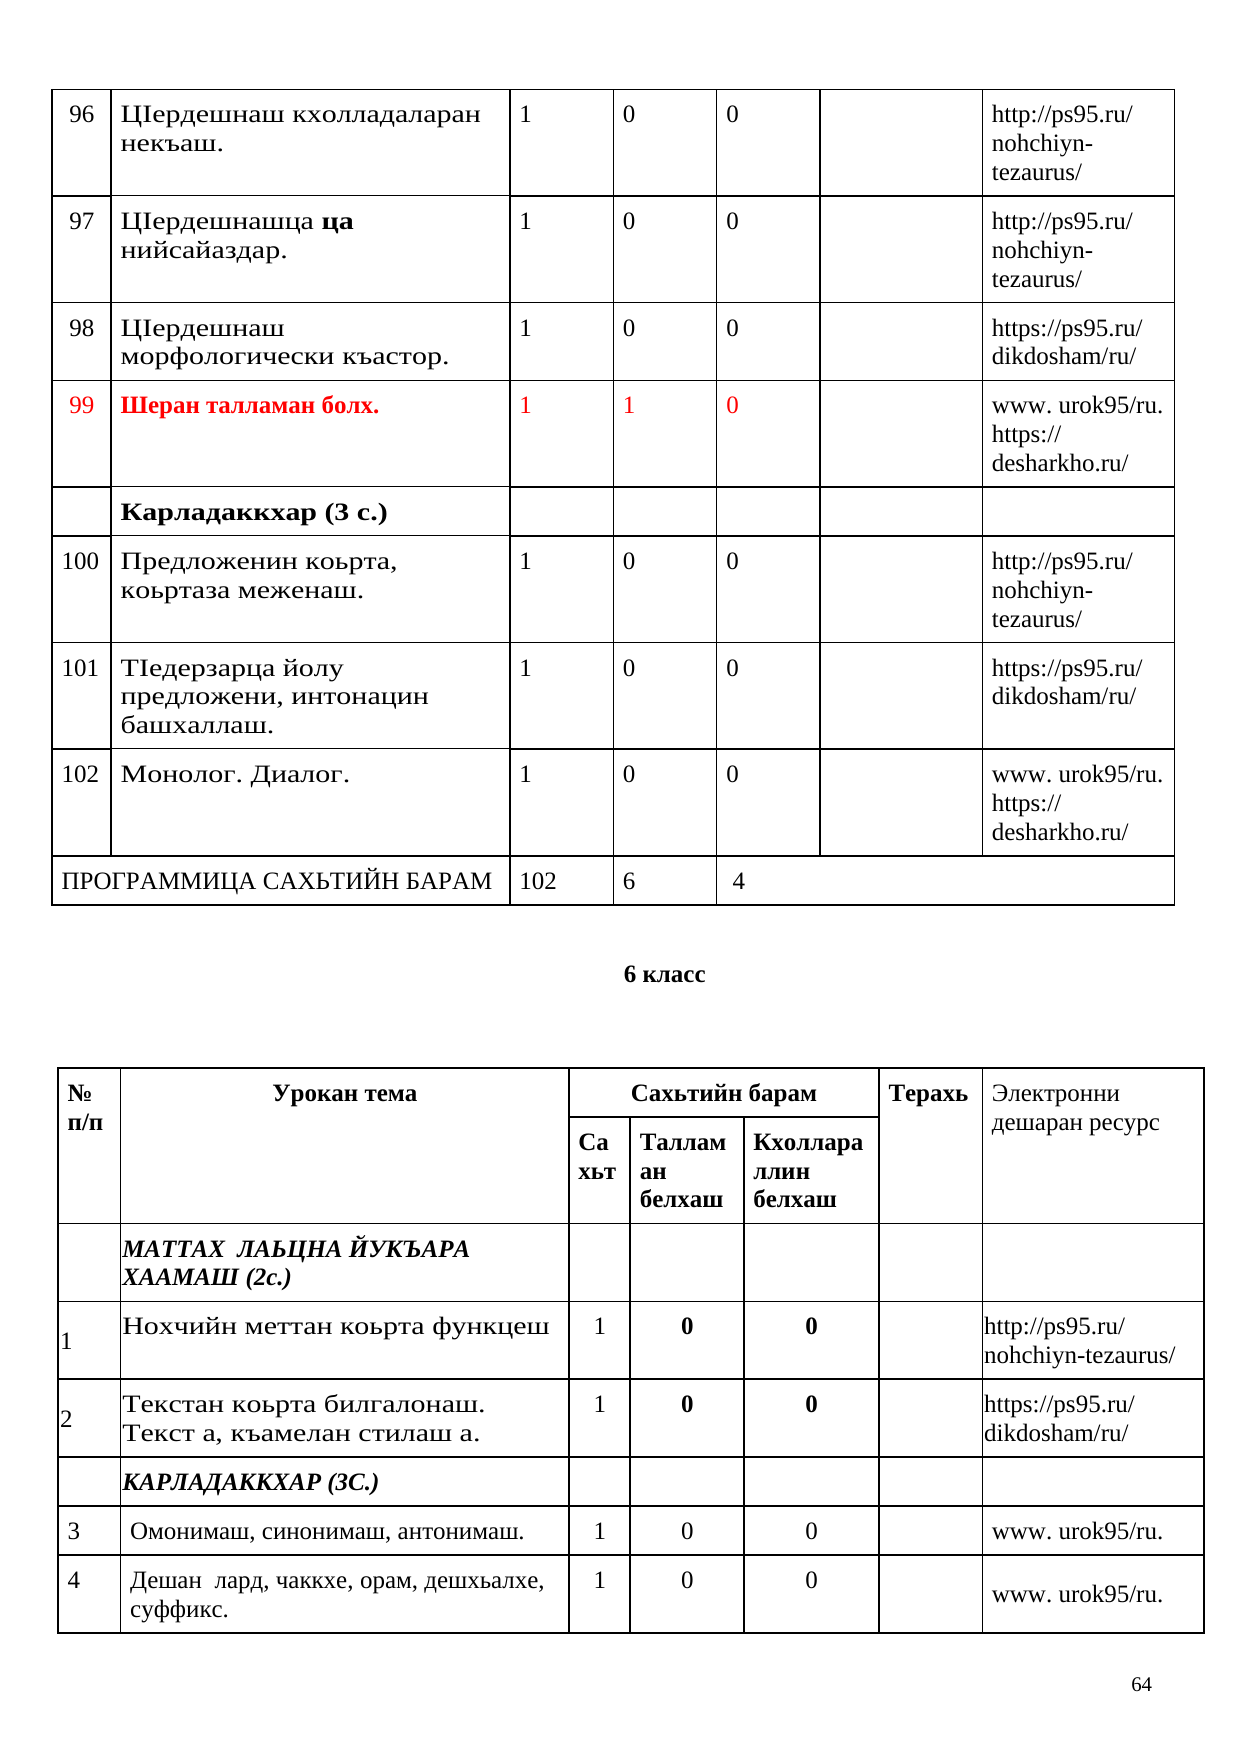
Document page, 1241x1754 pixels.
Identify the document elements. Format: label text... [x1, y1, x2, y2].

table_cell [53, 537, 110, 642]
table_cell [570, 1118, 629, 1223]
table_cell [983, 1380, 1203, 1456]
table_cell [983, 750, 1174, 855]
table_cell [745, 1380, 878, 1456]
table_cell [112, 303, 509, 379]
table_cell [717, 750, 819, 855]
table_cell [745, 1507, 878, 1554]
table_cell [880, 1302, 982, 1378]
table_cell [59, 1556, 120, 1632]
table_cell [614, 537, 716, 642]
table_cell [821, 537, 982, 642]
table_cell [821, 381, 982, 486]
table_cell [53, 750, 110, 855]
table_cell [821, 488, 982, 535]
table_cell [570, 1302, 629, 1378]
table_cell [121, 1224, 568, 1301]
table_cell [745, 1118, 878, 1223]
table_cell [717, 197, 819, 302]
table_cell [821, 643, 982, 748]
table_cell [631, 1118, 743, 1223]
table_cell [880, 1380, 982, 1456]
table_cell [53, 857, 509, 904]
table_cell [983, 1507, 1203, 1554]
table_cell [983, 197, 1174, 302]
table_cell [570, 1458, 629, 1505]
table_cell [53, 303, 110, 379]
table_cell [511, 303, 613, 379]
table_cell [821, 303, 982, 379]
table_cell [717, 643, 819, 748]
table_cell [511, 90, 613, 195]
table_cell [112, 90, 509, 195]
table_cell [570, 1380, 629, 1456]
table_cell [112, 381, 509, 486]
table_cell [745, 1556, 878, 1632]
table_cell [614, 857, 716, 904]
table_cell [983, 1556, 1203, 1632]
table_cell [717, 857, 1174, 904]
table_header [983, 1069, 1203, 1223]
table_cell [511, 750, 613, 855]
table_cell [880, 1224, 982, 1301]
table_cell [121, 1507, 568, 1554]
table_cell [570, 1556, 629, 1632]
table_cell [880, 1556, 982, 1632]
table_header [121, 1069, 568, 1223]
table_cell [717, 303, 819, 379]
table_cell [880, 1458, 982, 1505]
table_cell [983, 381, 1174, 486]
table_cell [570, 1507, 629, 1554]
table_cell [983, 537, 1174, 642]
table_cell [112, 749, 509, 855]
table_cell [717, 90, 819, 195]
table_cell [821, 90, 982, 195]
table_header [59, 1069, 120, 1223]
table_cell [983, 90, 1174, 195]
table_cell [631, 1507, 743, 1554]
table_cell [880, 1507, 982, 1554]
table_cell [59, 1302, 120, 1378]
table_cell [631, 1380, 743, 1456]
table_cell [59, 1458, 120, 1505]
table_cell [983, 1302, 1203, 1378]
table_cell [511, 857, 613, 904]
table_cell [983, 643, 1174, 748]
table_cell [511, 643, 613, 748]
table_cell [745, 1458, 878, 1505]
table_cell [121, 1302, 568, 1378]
text 6 класс [177, 959, 1152, 988]
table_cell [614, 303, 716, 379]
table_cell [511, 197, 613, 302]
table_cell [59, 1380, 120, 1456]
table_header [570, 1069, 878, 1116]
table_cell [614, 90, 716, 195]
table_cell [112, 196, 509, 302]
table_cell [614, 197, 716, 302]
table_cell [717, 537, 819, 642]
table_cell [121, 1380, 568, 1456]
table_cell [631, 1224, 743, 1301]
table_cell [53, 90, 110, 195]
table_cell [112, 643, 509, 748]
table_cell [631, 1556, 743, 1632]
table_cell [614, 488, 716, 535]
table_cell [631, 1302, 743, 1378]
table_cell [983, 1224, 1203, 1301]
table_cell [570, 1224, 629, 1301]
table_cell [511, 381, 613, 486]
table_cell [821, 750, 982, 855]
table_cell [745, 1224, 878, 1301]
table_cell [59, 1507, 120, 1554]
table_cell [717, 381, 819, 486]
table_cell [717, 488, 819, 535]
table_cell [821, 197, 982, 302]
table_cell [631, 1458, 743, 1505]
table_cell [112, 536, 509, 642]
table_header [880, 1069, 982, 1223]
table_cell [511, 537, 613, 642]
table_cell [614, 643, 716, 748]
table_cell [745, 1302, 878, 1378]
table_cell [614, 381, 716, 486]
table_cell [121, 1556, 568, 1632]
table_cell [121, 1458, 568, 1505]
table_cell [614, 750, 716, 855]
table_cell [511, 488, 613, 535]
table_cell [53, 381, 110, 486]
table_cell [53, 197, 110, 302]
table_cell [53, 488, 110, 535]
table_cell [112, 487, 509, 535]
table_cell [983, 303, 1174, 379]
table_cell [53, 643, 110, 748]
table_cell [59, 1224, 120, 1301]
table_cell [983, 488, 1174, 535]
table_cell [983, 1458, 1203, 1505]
